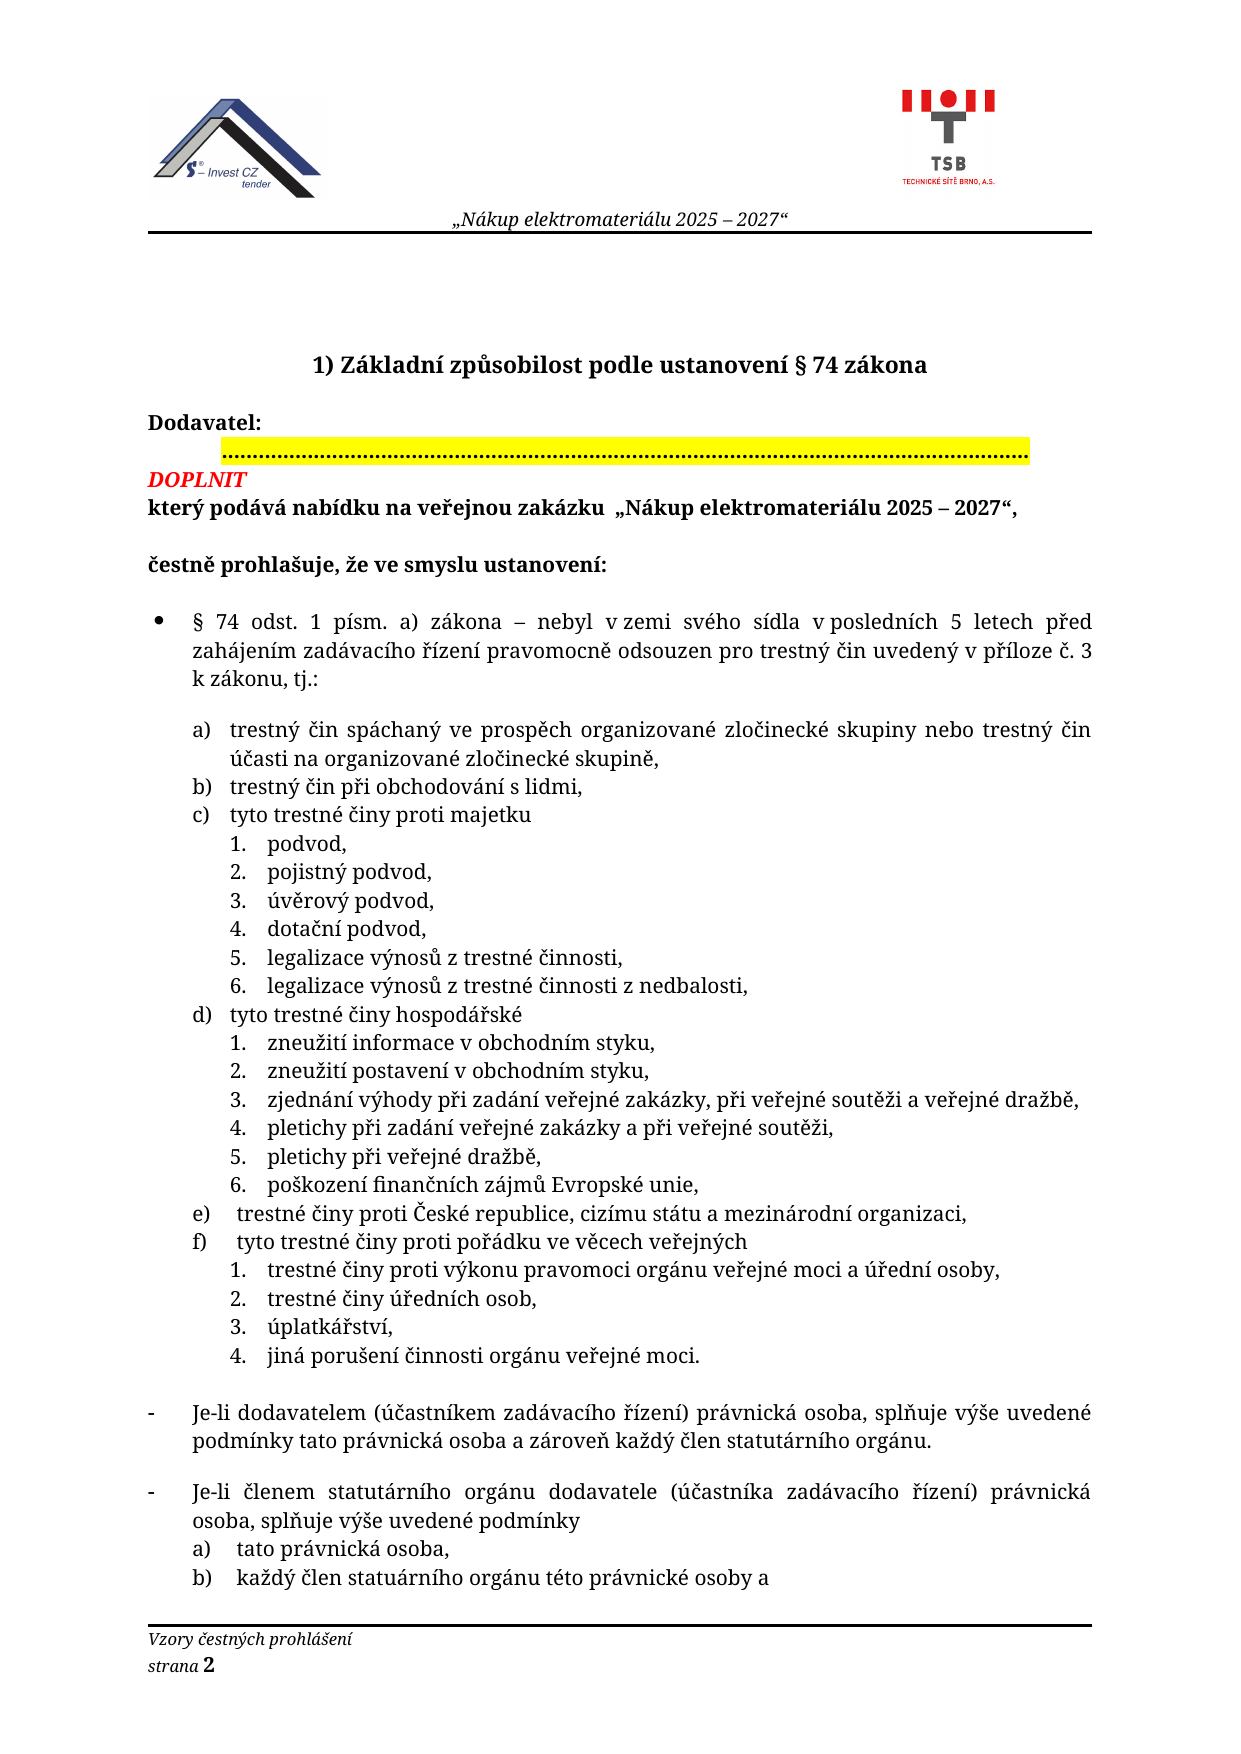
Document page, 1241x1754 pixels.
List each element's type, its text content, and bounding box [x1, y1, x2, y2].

list § 74 odst. 1 písm. a) zákona – nebyl v zemi svého sídla v posledních 5 letech před zahájením zadávacího řízení pravomocně odsouzen pro trestný čin uvedený v příloze č. 3 k zákonu, tj.: [154, 607, 1092, 693]
picture [878, 78, 1022, 202]
list trestné činy proti výkonu pravomoci orgánu veřejné moci a úřední osoby, [229, 1256, 1092, 1284]
list dotační podvod, [229, 914, 1092, 943]
picture [147, 94, 327, 202]
list legalizace výnosů z trestné činnosti z nedbalosti, [229, 971, 1092, 1000]
list e) trestné činy proti České republice, cizímu státu a mezinárodní organizaci, [192, 1199, 1092, 1227]
list zjednání výhody při zadání veřejné zakázky, při veřejné soutěži a veřejné dražbě, [229, 1085, 1092, 1113]
list trestné činy úředních osob, [229, 1284, 1092, 1312]
text čestně prohlašuje, že ve smyslu ustanovení: [148, 550, 1092, 579]
list Je-li dodavatelem (účastníkem zadávacího řízení) právnická osoba, splňuje výše uvedené podmínky tato právnická osoba a zároveň každý člen statutárního orgánu. [148, 1398, 1092, 1455]
list každý člen statuárního orgánu této právnické osoby a [192, 1563, 1092, 1591]
list zneužití informace v obchodním styku, [229, 1028, 1092, 1057]
list trestný čin při obchodování s lidmi, [192, 772, 1092, 801]
list f) tyto trestné činy proti pořádku ve věcech veřejných [192, 1227, 1092, 1256]
text Dodavatel: .................................................................................................................................... DOPLNIT [148, 408, 1092, 493]
text který podává nabídku na veřejnou zakázku „Nákup elektromateriálu 2025 – 2027“, [148, 493, 1092, 522]
list Je-li členem statutárního orgánu dodavatele (účastníka zadávacího řízení) právnická osoba, splňuje výše uvedené podmínky [148, 1477, 1092, 1534]
list pojistný podvod, [229, 857, 1092, 886]
list tyto trestné činy hospodářské [192, 1000, 1092, 1028]
list pletichy při veřejné dražbě, [229, 1142, 1092, 1170]
list pletichy při zadání veřejné zakázky a při veřejné soutěži, [229, 1113, 1092, 1142]
list poškození finančních zájmů Evropské unie, [229, 1170, 1092, 1199]
list jiná porušení činnosti orgánu veřejné moci. [229, 1341, 1092, 1369]
list tato právnická osoba, [192, 1534, 1092, 1563]
list úplatkářství, [229, 1312, 1092, 1341]
list zneužití postavení v obchodním styku, [229, 1057, 1092, 1085]
list legalizace výnosů z trestné činnosti, [229, 943, 1092, 971]
list úvěrový podvod, [229, 886, 1092, 914]
text 1) Základní způsobilost podle ustanovení § 74 zákona [148, 348, 1092, 380]
list trestný čin spáchaný ve prospěch organizované zločinecké skupiny nebo trestný čin účasti na organizované zločinecké skupině, [192, 715, 1092, 772]
list podvod, [229, 829, 1092, 857]
list tyto trestné činy proti majetku [192, 801, 1092, 829]
